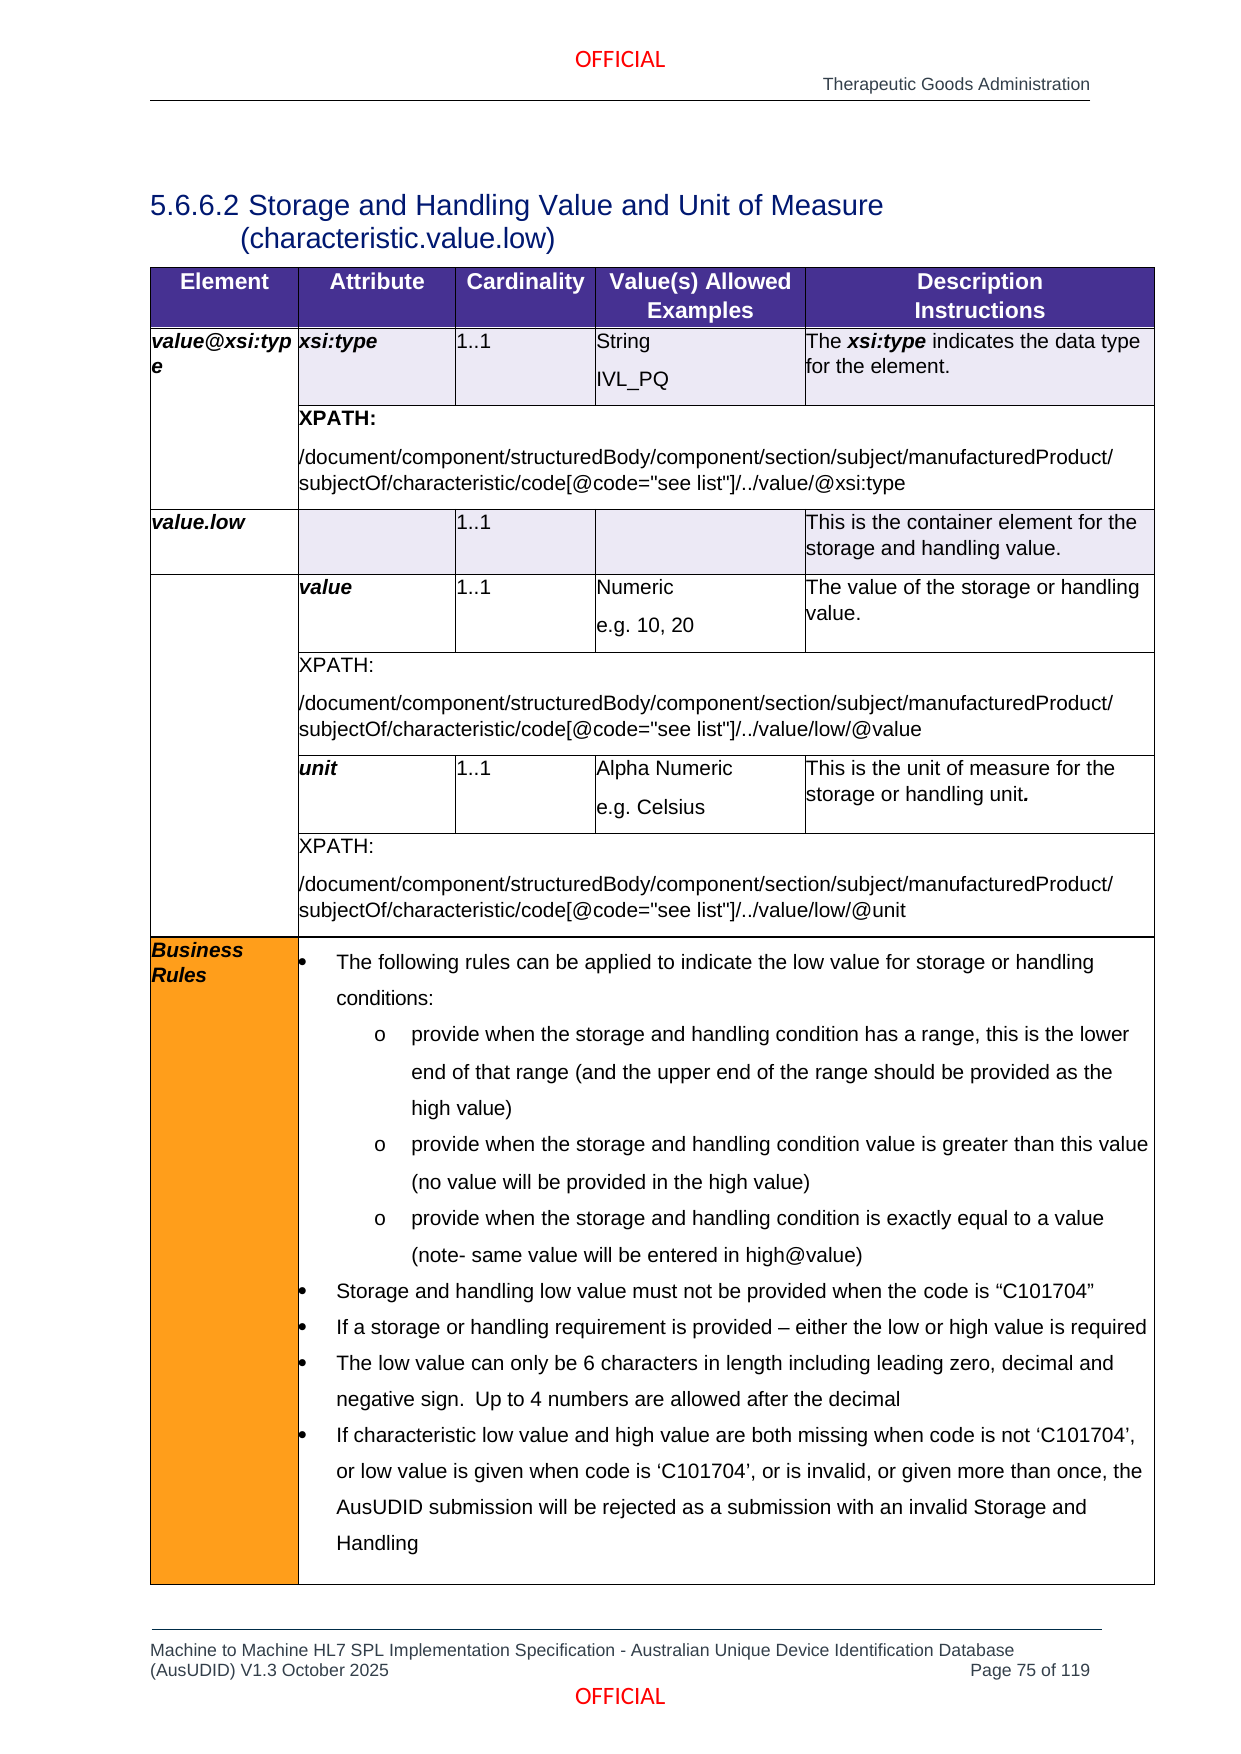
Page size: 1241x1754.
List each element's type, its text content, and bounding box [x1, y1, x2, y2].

table_cell 1..1 [456, 510, 595, 574]
table_cell [151, 575, 298, 936]
table_cell This is the unit of measure for the storage or handling unit. [806, 756, 1154, 833]
table_cell The xsi:type indicates the data type for the element. [806, 329, 1154, 405]
table_header Description Instructions [806, 268, 1154, 327]
table_cell XPATH: /document/component/structuredBody/component/section/subject/manufacturedProduct/subjectOf/characteristic/code[@code="see list"]/../value/@xsi:type [299, 406, 1154, 509]
table_cell The value of the storage or handling value. [806, 575, 1154, 652]
table_header Element [151, 268, 298, 327]
table_cell 1..1 [456, 756, 595, 833]
table_cell 1..1 [456, 575, 595, 652]
table_cell XPATH: /document/component/structuredBody/component/section/subject/manufacturedProduct/subjectOf/characteristic/code[@code="see list"]/../value/low/@unit [299, 834, 1154, 936]
table_cell value [299, 575, 455, 652]
table_cell Numeric e.g. 10, 20 [596, 575, 805, 652]
table_header Attribute [299, 268, 455, 327]
table_header Value(s) Allowed Examples [596, 268, 805, 327]
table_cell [299, 938, 1154, 1584]
table_cell unit [299, 756, 455, 833]
subtitle Storage and Handling Value and Unit of Measure (characteristic.value.low) [150, 187, 1090, 254]
table_cell Alpha Numeric e.g. Celsius [596, 756, 805, 833]
table_cell Business Rules [151, 938, 298, 1584]
table_cell [299, 510, 455, 574]
table_cell value.low [151, 510, 298, 574]
table_header Cardinality [456, 268, 595, 327]
table_cell XPATH: /document/component/structuredBody/component/section/subject/manufacturedProduct/subjectOf/characteristic/code[@code="see list"]/../value/low/@value [299, 653, 1154, 755]
table_cell [596, 510, 805, 574]
table_cell This is the container element for the storage and handling value. [806, 510, 1154, 574]
table_cell 1..1 [456, 329, 595, 405]
table_cell value@xsi:type [151, 329, 298, 509]
table_cell xsi:type [299, 329, 455, 405]
table_cell String IVL_PQ [596, 329, 805, 405]
